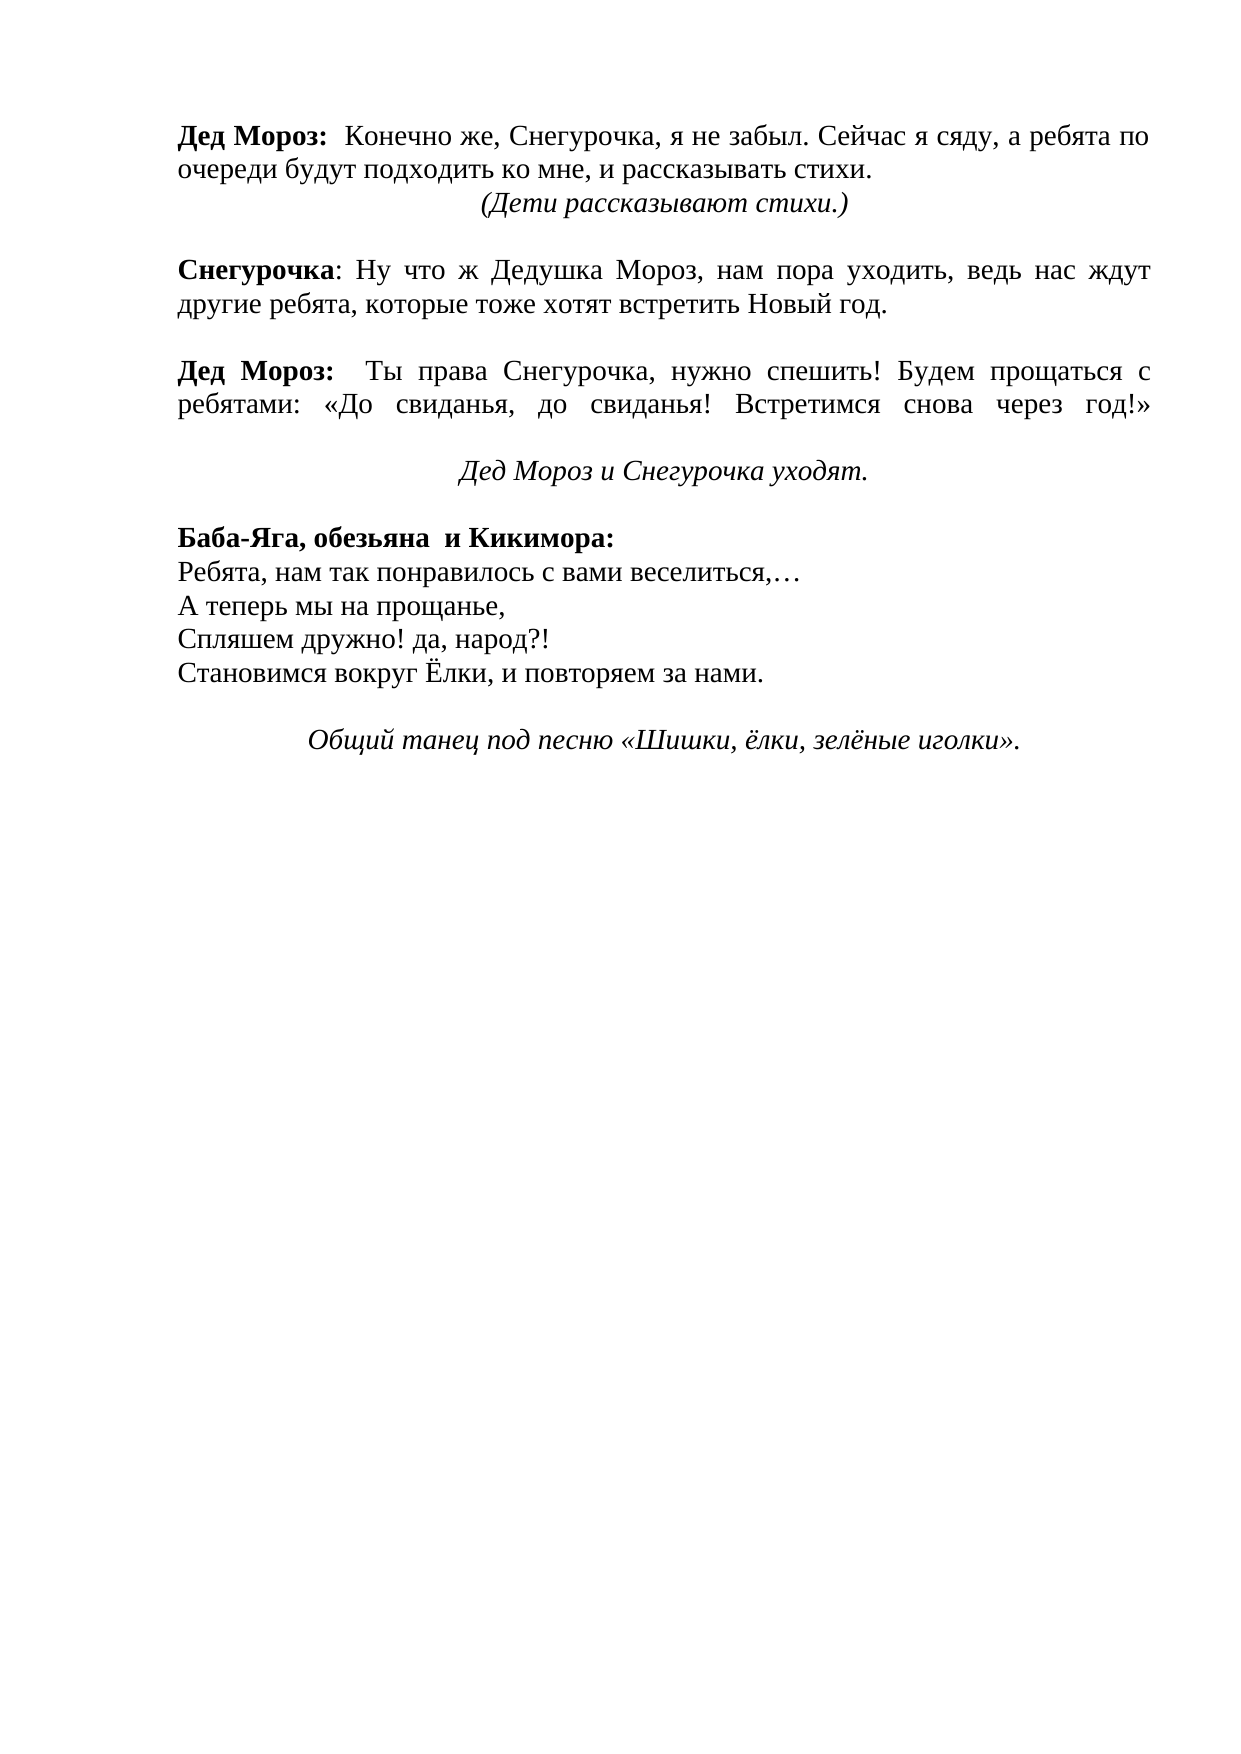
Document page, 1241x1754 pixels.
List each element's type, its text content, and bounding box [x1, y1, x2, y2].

text Становимся вокруг Ёлки, и повторяем за нами. [177, 655, 1152, 688]
text Ребята, нам так понравилось с вами веселиться,… [177, 554, 1152, 588]
text Дед Мороз и Снегурочка уходят. [177, 453, 1152, 487]
text Дед Мороз: Конечно же, Снегурочка, я не забыл. Сейчас я сяду, а ребята по очереди будут подходить ко мне, и рассказывать стихи. [177, 118, 1152, 185]
text Снегурочка: Ну что ж Дедушка Мороз, нам пора уходить, ведь нас ждут другие ребята, которые тоже хотят встретить Новый год. [177, 252, 1152, 319]
text А теперь мы на прощанье, [177, 588, 1152, 621]
text (Дети рассказывают стихи.) [177, 185, 1152, 219]
text Баба-Яга, обезьяна и Кикимора: [177, 521, 1152, 554]
text Дед Мороз: Ты права Снегурочка, нужно спешить! Будем прощаться с ребятами: «До свиданья, до свиданья! Встретимся снова через год!» [177, 353, 1152, 453]
text Общий танец под песню «Шишки, ёлки, зелёные иголки». [177, 722, 1152, 755]
text Спляшем дружно! да, народ?! [177, 621, 1152, 655]
